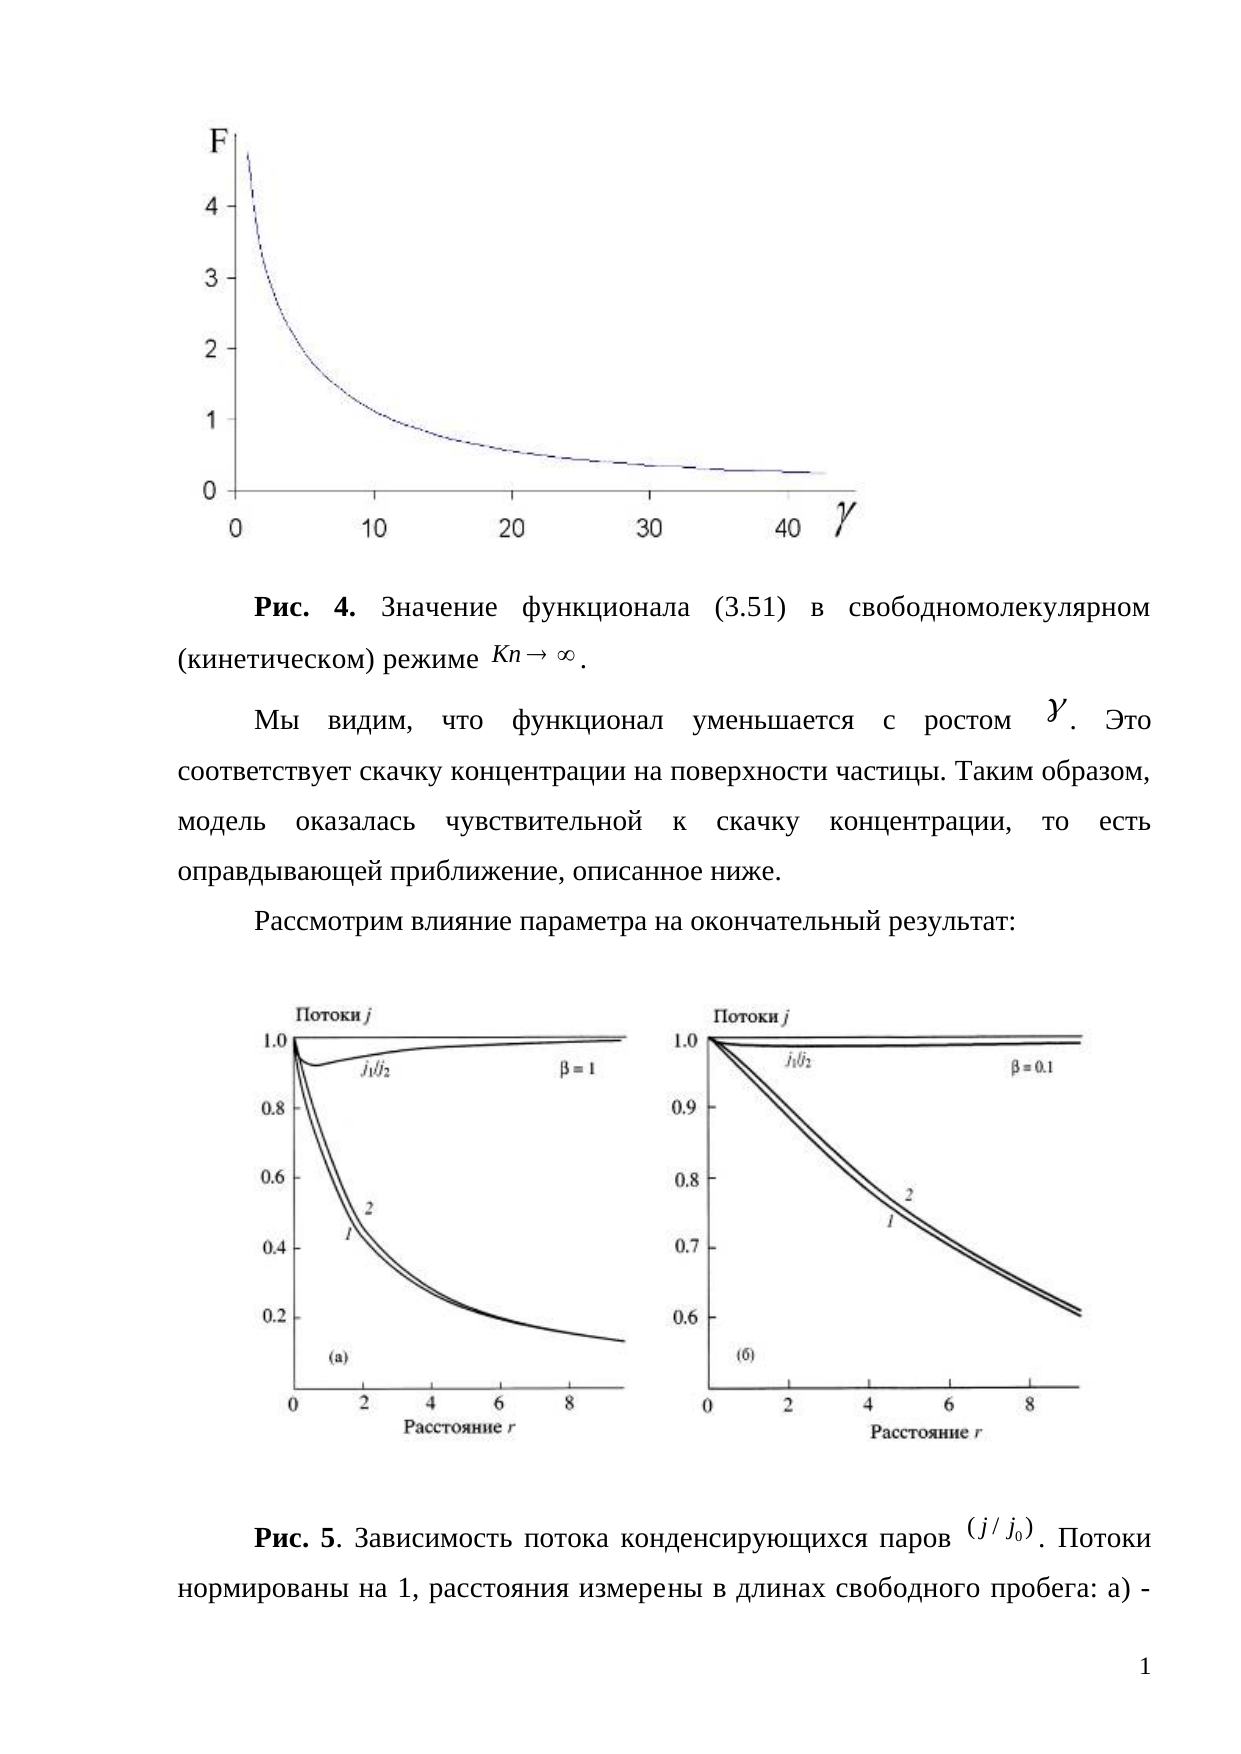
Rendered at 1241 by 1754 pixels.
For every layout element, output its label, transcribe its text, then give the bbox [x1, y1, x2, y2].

text Мы видим, что функционал уменьшается с ростом . Это соответствует скачку концентрации на поверхности частицы. Таким образом, модель оказалась чувствительной к скачку концентрации, то есть оправдывающей приближение, описанное ниже. [177, 692, 1152, 887]
picture [177, 118, 865, 539]
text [177, 1509, 1152, 1604]
text Рассмотрим влияние параметра на окончательный результат: [177, 903, 1152, 937]
picture [253, 1004, 1095, 1445]
text Рис. 4. Значение функционала (3.51) в свободномолекулярном (кинетическом) режиме . [177, 589, 1152, 675]
